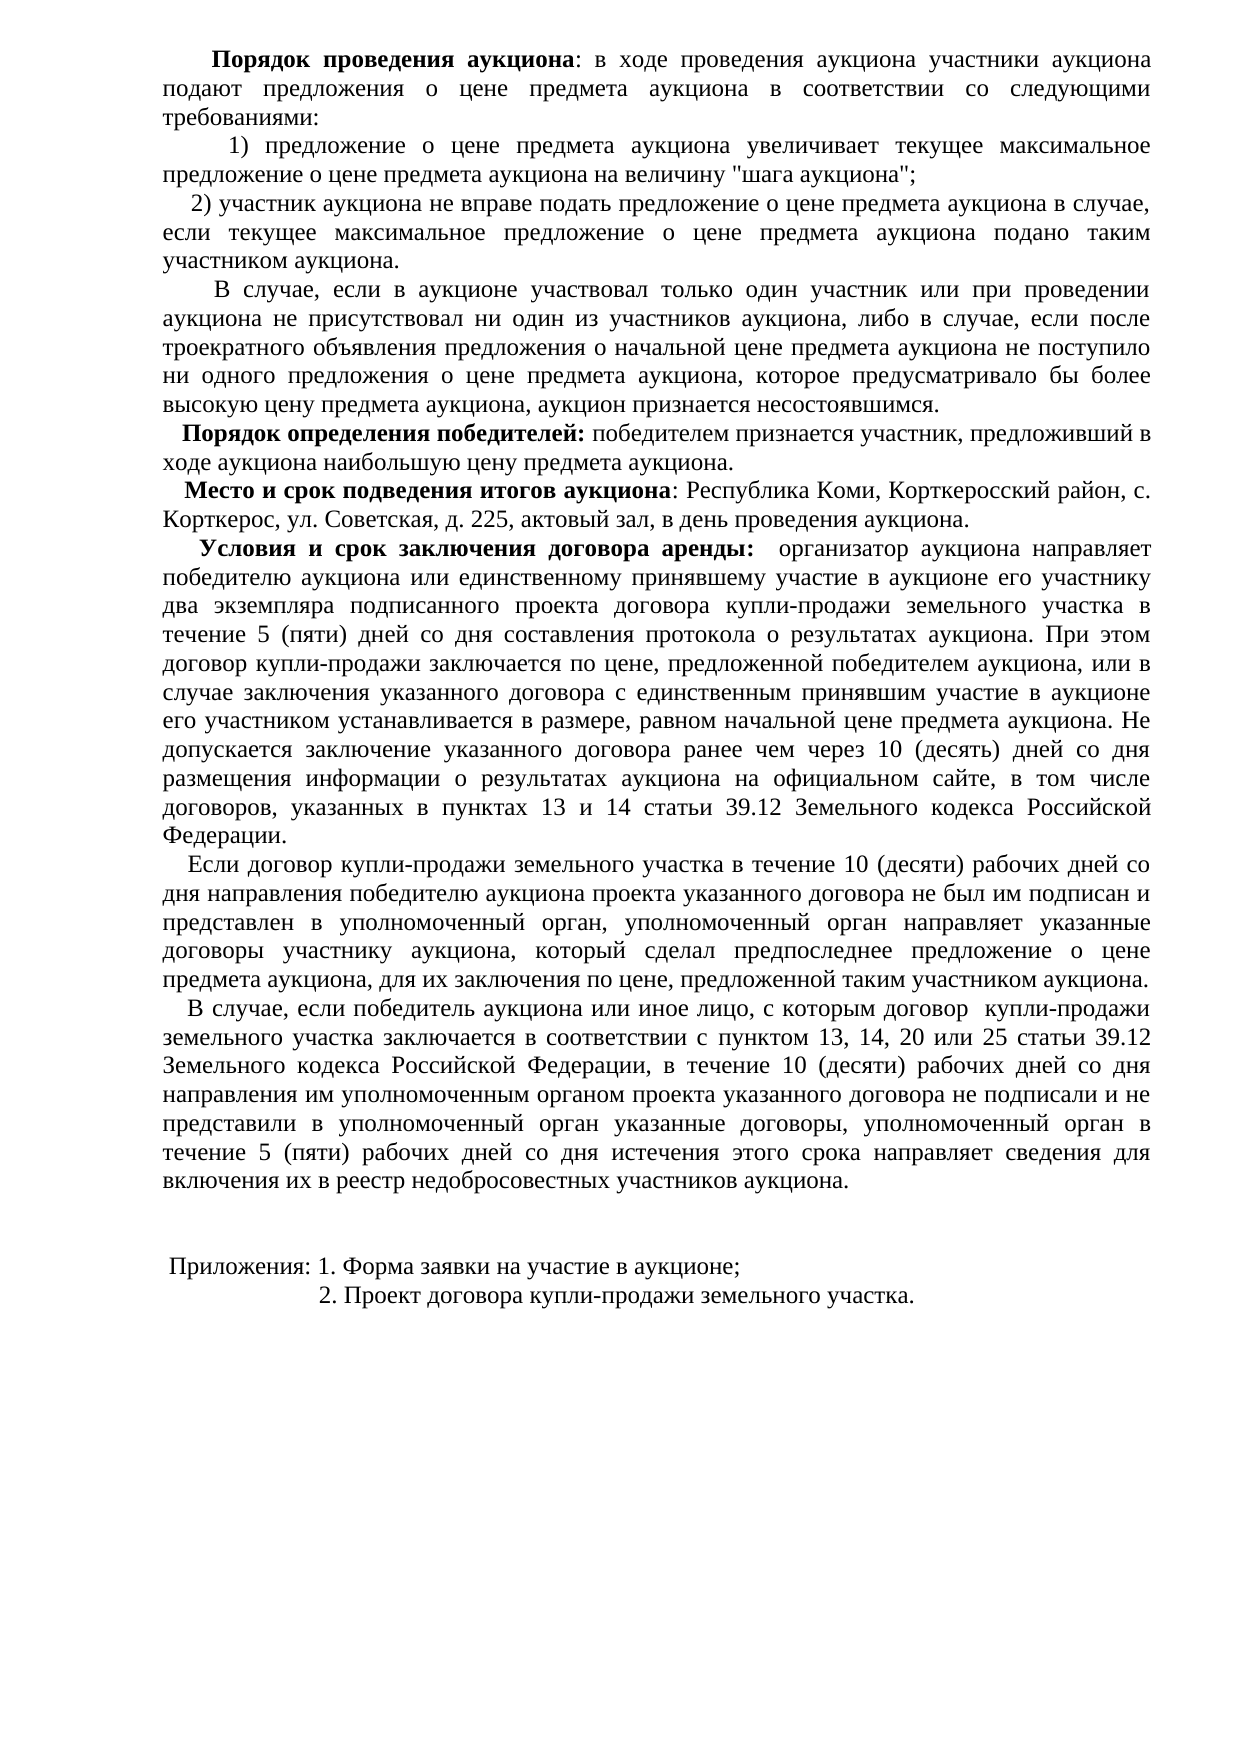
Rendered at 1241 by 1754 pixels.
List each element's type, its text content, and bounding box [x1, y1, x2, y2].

text В случае, если в аукционе участвовал только один участник или при проведении аукциона не присутствовал ни один из участников аукциона, либо в случае, если после троекратного объявления предложения о начальной цене предмета аукциона не поступило ни одного предложения о цене предмета аукциона, которое предусматривало бы более высокую цену предмета аукциона, аукцион признается несостоявшимся. [162, 274, 1152, 418]
text Если договор купли-продажи земельного участка в течение 10 (десяти) рабочих дней со дня направления победителю аукциона проекта указанного договора не был им подписан и представлен в уполномоченный орган, уполномоченный орган направляет указанные договоры участнику аукциона, который сделал предпоследнее предложение о цене предмета аукциона, для их заключения по цене, предложенной таким участником аукциона. [162, 849, 1152, 993]
text 2. Проект договора купли-продажи земельного участка. [162, 1280, 1152, 1309]
text Условия и срок заключения договора аренды: организатор аукциона направляет победителю аукциона или единственному принявшему участие в аукционе его участнику два экземпляра подписанного проекта договора купли-продажи земельного участка в течение 5 (пяти) дней со дня составления протокола о результатах аукциона. При этом договор купли-продажи заключается по цене, предложенной победителем аукциона, или в случае заключения указанного договора с единственным принявшим участие в аукционе его участником устанавливается в размере, равном начальной цене предмета аукциона. Не допускается заключение указанного договора ранее чем через 10 (десять) дней со дня размещения информации о результатах аукциона на официальном сайте, в том числе договоров, указанных в пунктах 13 и 14 статьи 39.12 Земельного кодекса Российской Федерации. [162, 533, 1152, 849]
text В случае, если победитель аукциона или иное лицо, с которым договор купли-продажи земельного участка заключается в соответствии с пунктом 13, 14, 20 или 25 статьи 39.12 Земельного кодекса Российской Федерации, в течение 10 (десяти) рабочих дней со дня направления им уполномоченным органом проекта указанного договора не подписали и не представили в уполномоченный орган указанные договоры, уполномоченный орган в течение 5 (пяти) рабочих дней со дня истечения этого срока направляет сведения для включения их в реестр недобросовестных участников аукциона. [162, 993, 1152, 1194]
text 2) участник аукциона не вправе подать предложение о цене предмета аукциона в случае, если текущее максимальное предложение о цене предмета аукциона подано таким участником аукциона. [162, 188, 1152, 274]
text Приложения: 1. Форма заявки на участие в аукционе; [162, 1251, 1152, 1280]
text Порядок проведения аукциона: в ходе проведения аукциона участники аукциона подают предложения о цене предмета аукциона в соответствии со следующими требованиями: [162, 44, 1152, 131]
text Порядок определения победителей: победителем признается участник, предложивший в ходе аукциона наибольшую цену предмета аукциона. [162, 418, 1152, 476]
text 1) предложение о цене предмета аукциона увеличивает текущее максимальное предложение о цене предмета аукциона на величину "шага аукциона"; [162, 131, 1152, 188]
text Место и срок подведения итогов аукциона: Республика Коми, Корткеросский район, с. Корткерос, ул. Советская, д. 225, актовый зал, в день проведения аукциона. [162, 476, 1152, 533]
